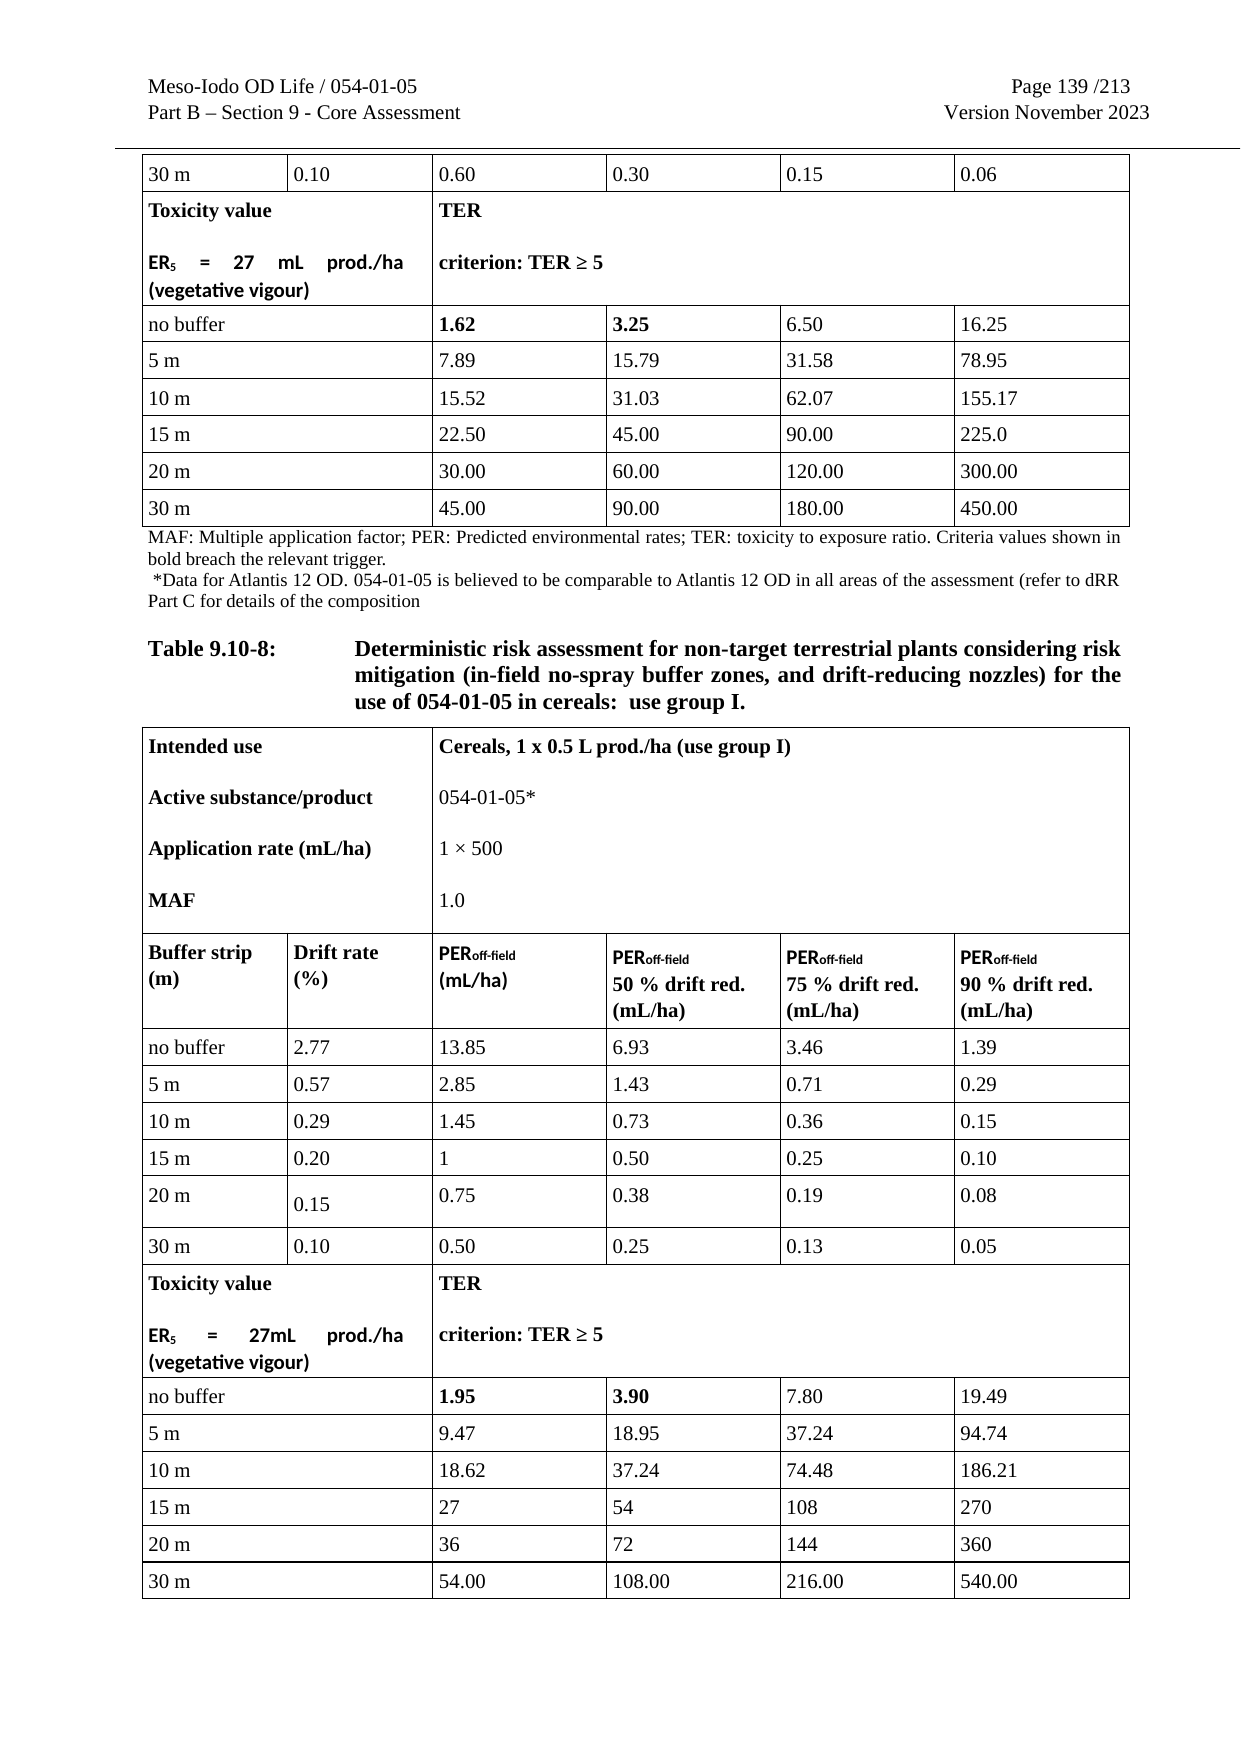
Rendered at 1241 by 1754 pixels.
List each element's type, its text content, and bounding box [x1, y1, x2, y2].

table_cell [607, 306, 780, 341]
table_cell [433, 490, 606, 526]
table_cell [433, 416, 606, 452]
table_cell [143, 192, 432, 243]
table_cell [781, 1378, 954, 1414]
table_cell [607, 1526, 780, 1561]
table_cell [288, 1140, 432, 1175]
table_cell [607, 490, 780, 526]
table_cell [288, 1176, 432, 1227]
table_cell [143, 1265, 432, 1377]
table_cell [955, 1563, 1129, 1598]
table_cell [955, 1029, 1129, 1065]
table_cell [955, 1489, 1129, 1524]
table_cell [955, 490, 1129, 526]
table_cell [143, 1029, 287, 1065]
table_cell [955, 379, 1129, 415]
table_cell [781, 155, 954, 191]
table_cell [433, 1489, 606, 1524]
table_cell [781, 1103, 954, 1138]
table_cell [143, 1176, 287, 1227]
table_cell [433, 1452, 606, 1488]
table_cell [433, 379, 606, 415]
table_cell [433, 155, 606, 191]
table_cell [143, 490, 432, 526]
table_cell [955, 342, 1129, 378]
text *Data for Atlantis 12 OD. 054-01-05 is believed to be comparable to Atlantis 12 OD in all areas of the assessment (refer to dRR Part C for details of the composition [148, 569, 1122, 612]
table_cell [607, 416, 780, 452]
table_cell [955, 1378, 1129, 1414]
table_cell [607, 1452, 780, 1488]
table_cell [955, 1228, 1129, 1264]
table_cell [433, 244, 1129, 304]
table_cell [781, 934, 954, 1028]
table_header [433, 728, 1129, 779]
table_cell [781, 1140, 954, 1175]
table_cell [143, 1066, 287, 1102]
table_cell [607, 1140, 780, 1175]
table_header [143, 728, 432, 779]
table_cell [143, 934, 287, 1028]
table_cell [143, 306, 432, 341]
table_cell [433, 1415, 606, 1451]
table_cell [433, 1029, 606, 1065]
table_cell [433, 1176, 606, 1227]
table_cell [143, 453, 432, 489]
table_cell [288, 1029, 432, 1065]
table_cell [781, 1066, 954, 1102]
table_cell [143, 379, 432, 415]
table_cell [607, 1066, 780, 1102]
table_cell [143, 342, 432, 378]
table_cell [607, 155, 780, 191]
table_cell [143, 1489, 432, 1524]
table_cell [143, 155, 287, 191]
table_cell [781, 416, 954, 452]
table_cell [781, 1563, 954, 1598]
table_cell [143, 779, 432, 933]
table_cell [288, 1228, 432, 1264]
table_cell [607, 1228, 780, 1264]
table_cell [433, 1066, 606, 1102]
text Table 9.10-8: Deterministic risk assessment for non-target terrestrial plants considering risk mitigation (in-field no-spray buffer zones, and drift-reducing nozzles) for the use of 054-01-05 in cereals: use group I. [148, 635, 1122, 714]
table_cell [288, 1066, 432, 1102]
text MAF: Multiple application factor; PER: Predicted environmental rates; TER: toxicity to exposure ratio. Criteria values shown in bold breach the relevant trigger. [148, 527, 1122, 569]
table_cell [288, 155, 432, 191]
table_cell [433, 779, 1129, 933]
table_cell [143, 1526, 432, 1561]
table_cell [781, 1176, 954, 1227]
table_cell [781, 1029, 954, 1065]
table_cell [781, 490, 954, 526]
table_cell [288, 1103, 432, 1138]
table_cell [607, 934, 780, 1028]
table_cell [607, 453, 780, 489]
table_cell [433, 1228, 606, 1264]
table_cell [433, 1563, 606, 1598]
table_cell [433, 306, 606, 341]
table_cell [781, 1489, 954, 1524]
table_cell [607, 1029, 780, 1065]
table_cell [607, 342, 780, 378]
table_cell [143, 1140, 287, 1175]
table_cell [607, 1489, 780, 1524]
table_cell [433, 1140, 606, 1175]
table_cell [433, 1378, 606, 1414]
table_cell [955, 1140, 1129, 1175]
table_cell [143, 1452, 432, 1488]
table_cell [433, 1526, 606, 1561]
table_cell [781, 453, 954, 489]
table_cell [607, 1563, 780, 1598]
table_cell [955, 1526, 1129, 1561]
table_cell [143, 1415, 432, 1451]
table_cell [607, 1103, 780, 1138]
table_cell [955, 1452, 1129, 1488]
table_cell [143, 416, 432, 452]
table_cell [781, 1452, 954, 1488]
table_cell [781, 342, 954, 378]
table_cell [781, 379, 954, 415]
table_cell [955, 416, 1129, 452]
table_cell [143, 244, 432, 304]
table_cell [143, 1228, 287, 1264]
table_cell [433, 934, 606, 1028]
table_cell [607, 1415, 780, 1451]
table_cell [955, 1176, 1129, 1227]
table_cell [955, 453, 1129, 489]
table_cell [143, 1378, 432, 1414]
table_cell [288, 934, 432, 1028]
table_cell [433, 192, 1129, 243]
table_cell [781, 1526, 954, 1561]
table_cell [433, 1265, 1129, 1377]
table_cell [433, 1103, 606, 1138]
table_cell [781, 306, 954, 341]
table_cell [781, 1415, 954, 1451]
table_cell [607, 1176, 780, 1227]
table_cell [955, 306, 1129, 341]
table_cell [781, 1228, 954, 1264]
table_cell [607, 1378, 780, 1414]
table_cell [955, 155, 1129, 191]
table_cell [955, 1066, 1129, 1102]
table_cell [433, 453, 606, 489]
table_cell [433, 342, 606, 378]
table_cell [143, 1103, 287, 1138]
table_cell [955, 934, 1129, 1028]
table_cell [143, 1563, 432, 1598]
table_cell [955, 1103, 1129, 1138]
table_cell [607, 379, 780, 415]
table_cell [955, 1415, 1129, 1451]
